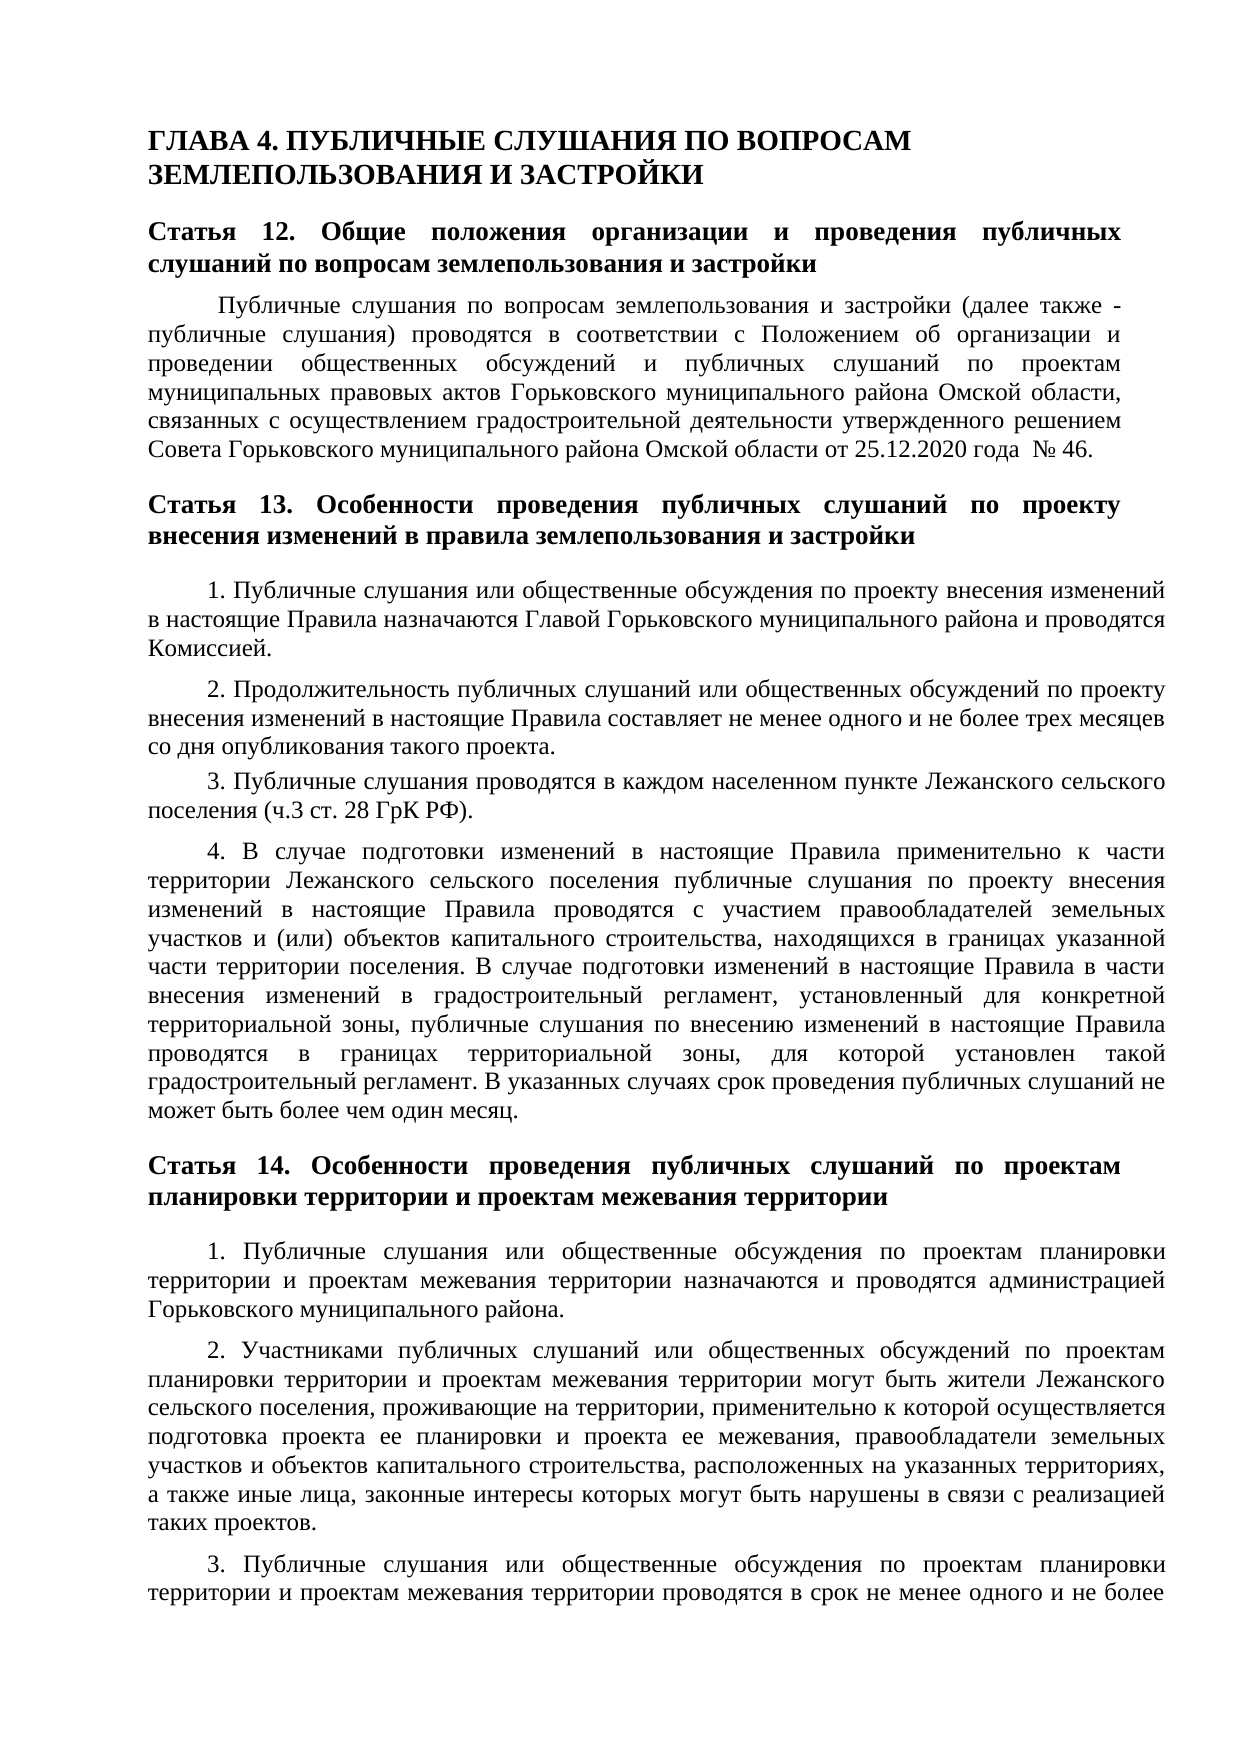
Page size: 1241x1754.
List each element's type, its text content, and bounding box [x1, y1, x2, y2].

text 1. Публичные слушания или общественные обсуждения по проекту внесения изменений в настоящие Правила назначаются Главой Горьковского муниципального района и проводятся Комиссией. [148, 575, 1166, 661]
text 2. Участниками публичных слушаний или общественных обсуждений по проектам планировки территории и проектам межевания территории могут быть жители Лежанского сельского поселения, проживающие на территории, применительно к которой осуществляется подготовка проекта ее планировки и проекта ее межевания, правообладатели земельных участков и объектов капитального строительства, расположенных на указанных территориях, а также иные лица, законные интересы которых могут быть нарушены в связи с реализацией таких проектов. [148, 1335, 1166, 1536]
text Статья 12. Общие положения организации и проведения публичных слушаний по вопросам землепользования и застройки [148, 216, 1122, 278]
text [148, 1549, 1166, 1606]
text 1. Публичные слушания или общественные обсуждения по проектам планировки территории и проектам межевания территории назначаются и проводятся администрацией Горьковского муниципального района. [148, 1236, 1166, 1322]
subtitle Статья 14. Особенности проведения публичных слушаний по проектам планировки территории и проектам межевания территории [148, 1149, 1122, 1211]
text Публичные слушания по вопросам землепользования и застройки (далее также - публичные слушания) проводятся в соответствии с Положением об организации и проведении общественных обсуждений и публичных слушаний по проектам муниципальных правовых актов Горьковского муниципального района Омской области, связанных с осуществлением градостроительной деятельности утвержденного решением Совета Горьковского муниципального района Омской области от 25.12.2020 года № 46. [148, 290, 1122, 463]
text 4. В случае подготовки изменений в настоящие Правила применительно к части территории Лежанского сельского поселения публичные слушания по проекту внесения изменений в настоящие Правила проводятся с участием правообладателей земельных участков и (или) объектов капитального строительства, находящихся в границах указанной части территории поселения. В случае подготовки изменений в настоящие Правила в части внесения изменений в градостроительный регламент, установленный для конкретной территориальной зоны, публичные слушания по внесению изменений в настоящие Правила проводятся в границах территориальной зоны, для которой установлен такой градостроительный регламент. В указанных случаях срок проведения публичных слушаний не может быть более чем один месяц. [148, 836, 1166, 1124]
text 2. Продолжительность публичных слушаний или общественных обсуждений по проекту внесения изменений в настоящие Правила составляет не менее одного и не более трех месяцев со дня опубликования такого проекта. [148, 674, 1166, 760]
text 3. Публичные слушания проводятся в каждом населенном пункте Лежанского сельского поселения (ч.3 ст. 28 ГрК РФ). [148, 766, 1166, 824]
subtitle ГЛАВА 4. ПУБЛИЧНЫЕ СЛУШАНИЯ ПО ВОПРОСАМ ЗЕМЛЕПОЛЬЗОВАНИЯ И ЗАСТРОЙКИ [148, 123, 1122, 191]
subtitle Статья 13. Особенности проведения публичных слушаний по проекту внесения изменений в правила землепользования и застройки [148, 488, 1122, 550]
